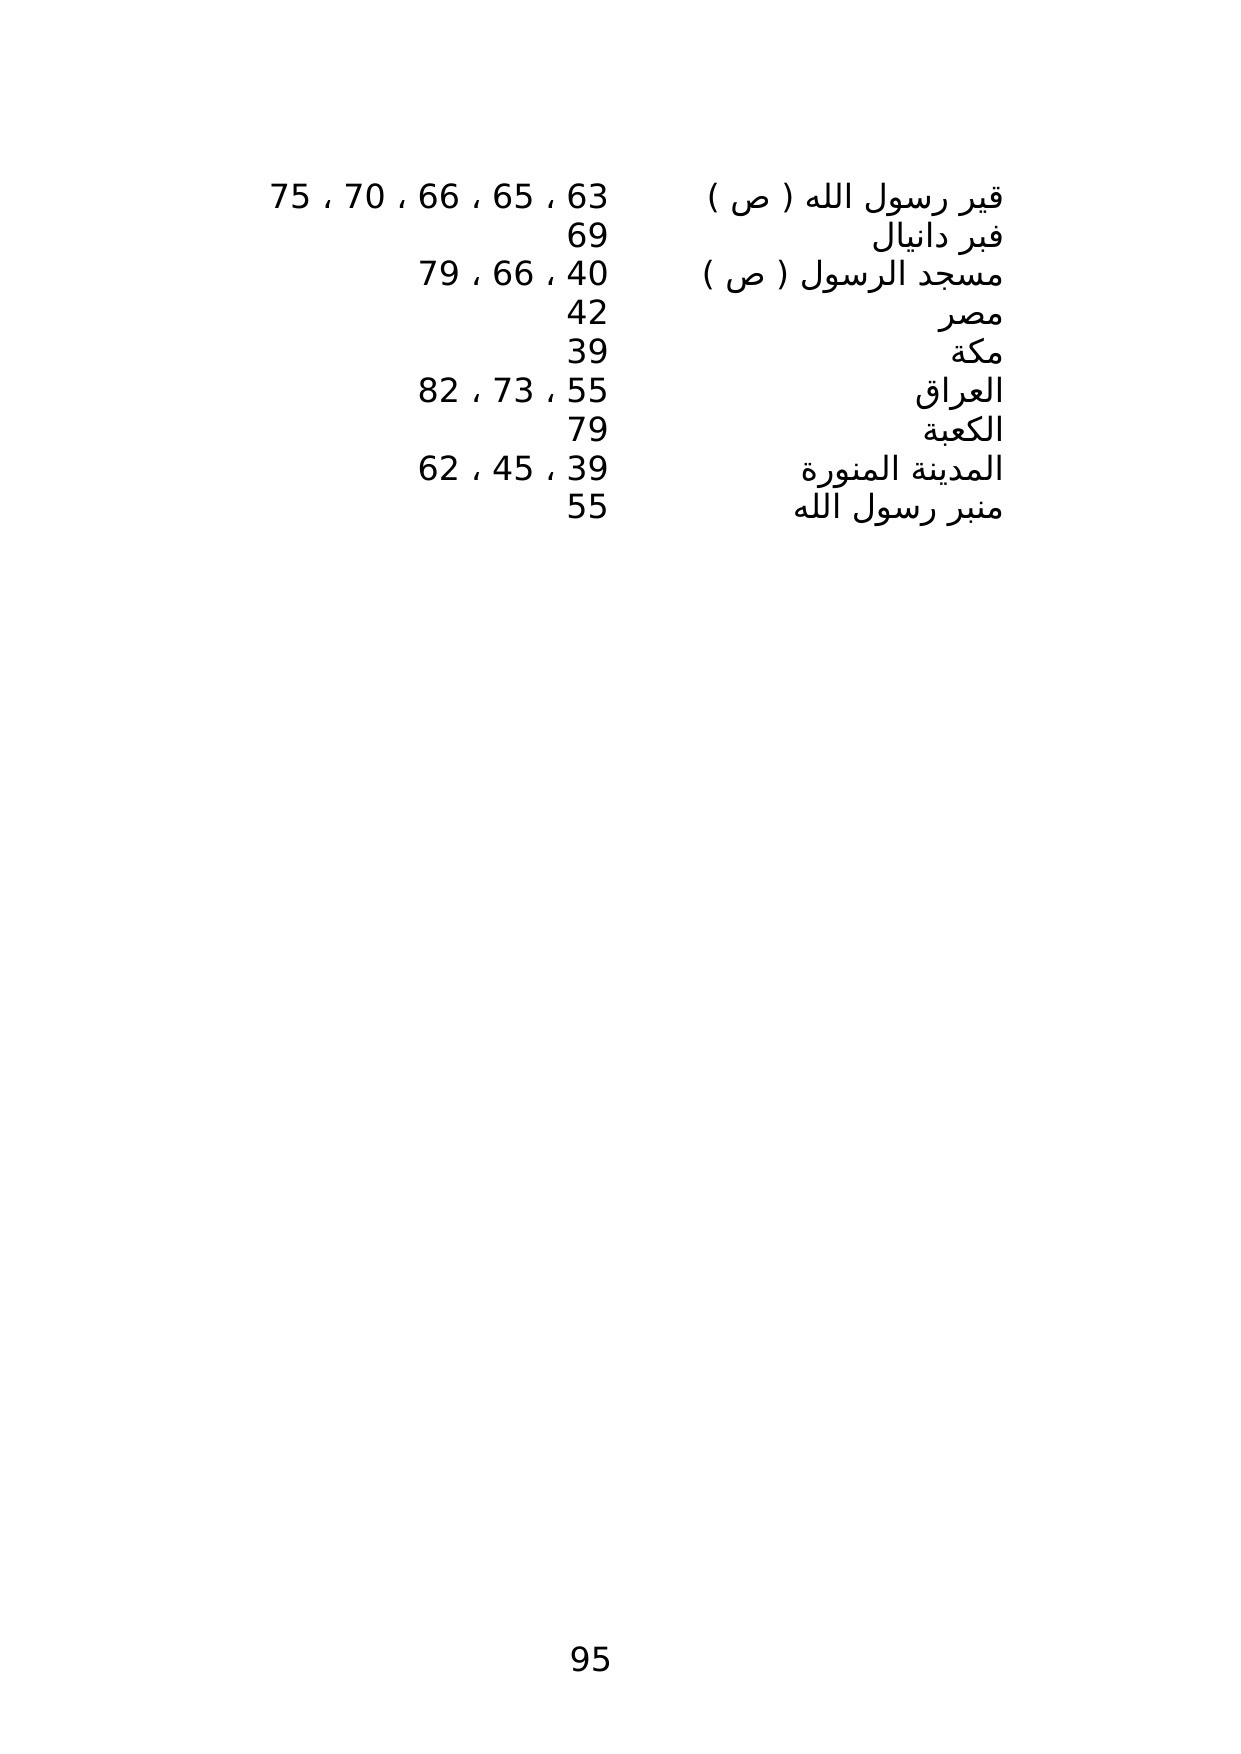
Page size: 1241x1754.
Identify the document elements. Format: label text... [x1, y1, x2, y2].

table_cell 79 [225, 410, 620, 449]
table_cell 39 [225, 333, 620, 371]
table_cell مسجد الرسول ( ص ) [620, 255, 1015, 294]
table_cell 55 [225, 488, 620, 527]
table_cell العراق [620, 371, 1015, 410]
table_cell 55 ، 73 ، 82 [225, 371, 620, 410]
table_cell المدينة المنورة [620, 449, 1015, 488]
table_cell 69 [225, 216, 620, 255]
table_cell 39 ، 45 ، 62 [225, 449, 620, 488]
table_cell مكة [620, 333, 1015, 371]
table_cell منبر رسول الله [620, 488, 1015, 527]
table_header 63 ، 65 ، 66 ، 70 ، 75 [225, 177, 620, 216]
table_cell الكعبة [620, 410, 1015, 449]
table_cell 40 ، 66 ، 79 [225, 255, 620, 294]
table_cell مصر [620, 294, 1015, 333]
table_header قير رسول الله ( ص ) [620, 177, 1015, 216]
table_cell 42 [225, 294, 620, 333]
table_cell فبر دانيال [620, 216, 1015, 255]
